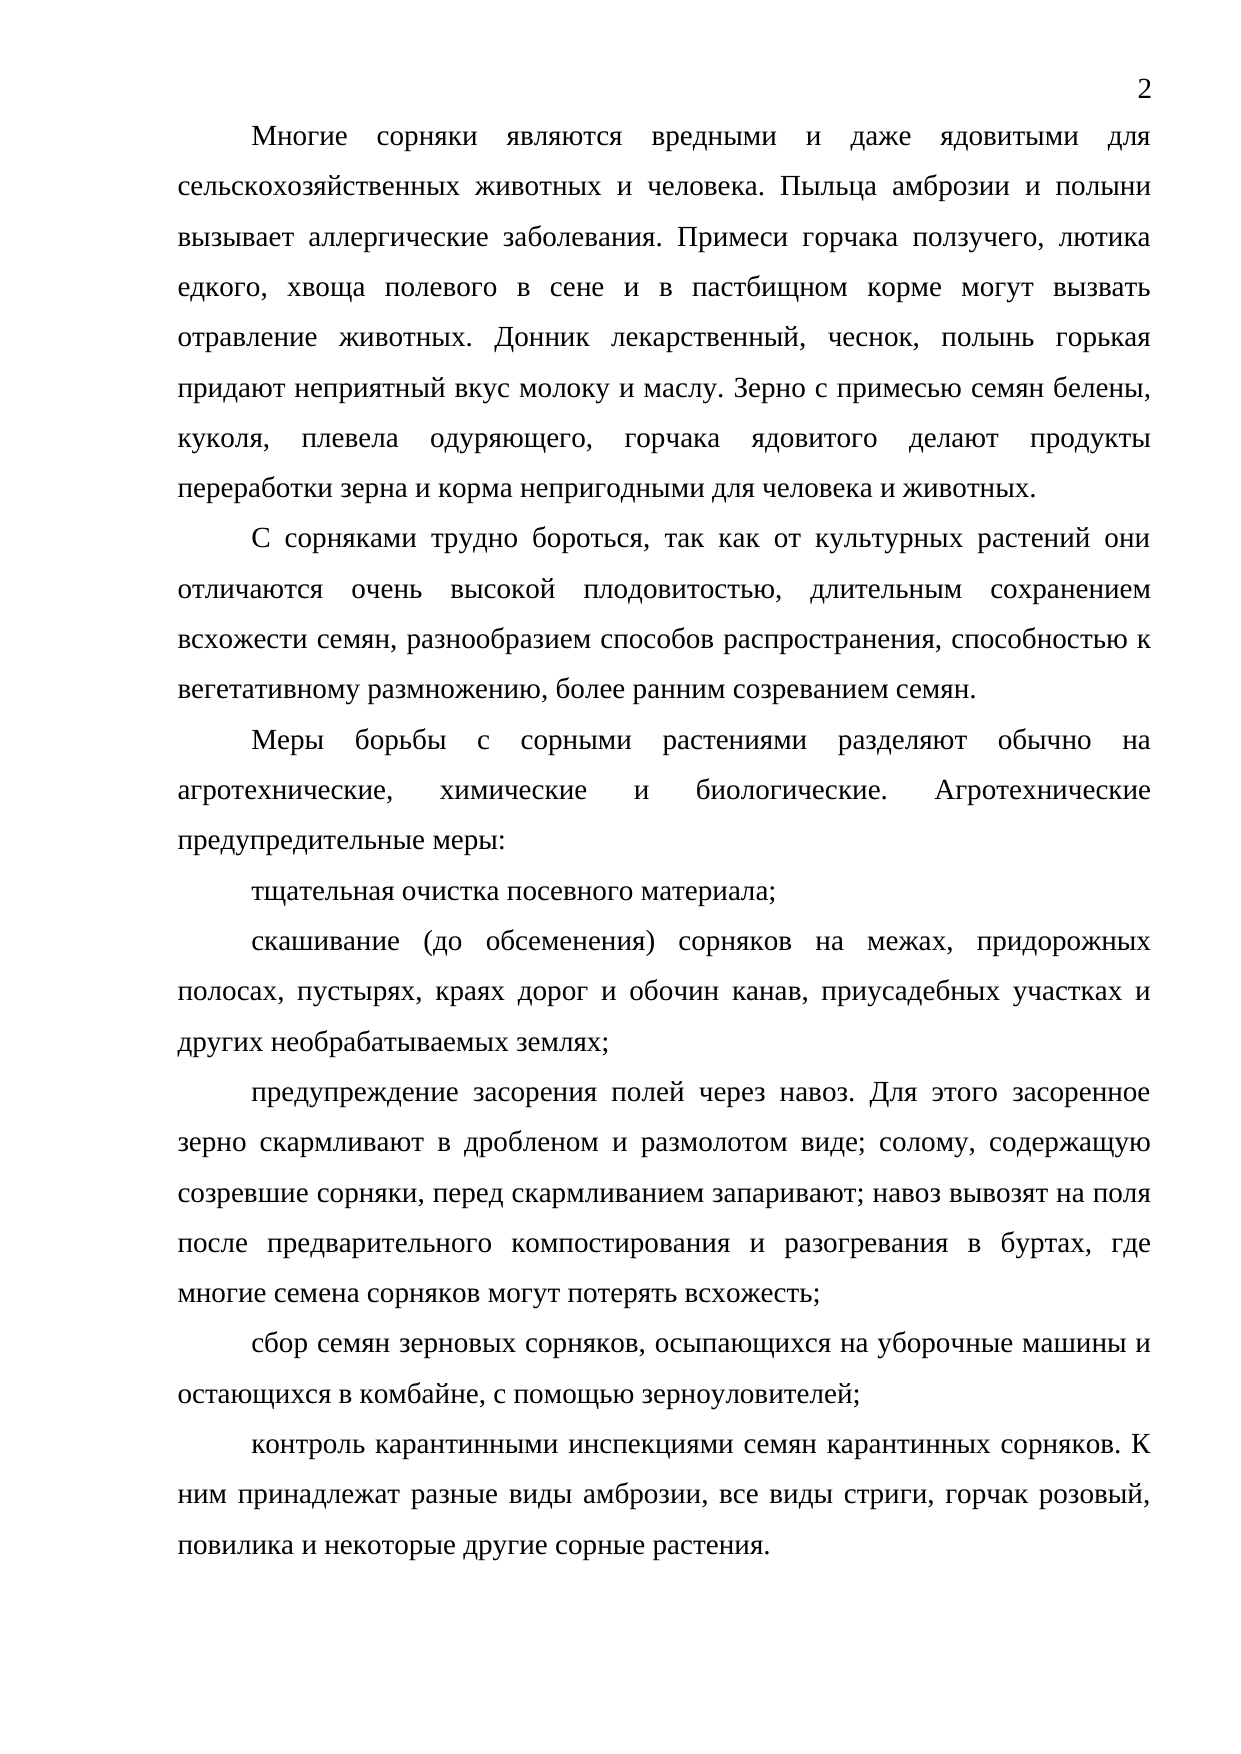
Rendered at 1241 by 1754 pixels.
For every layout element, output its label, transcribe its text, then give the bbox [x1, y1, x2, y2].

text тщательная очистка посевного материала; [177, 873, 1152, 906]
text контроль карантинными инспекциями семян карантинных сорняков. К ним принадлежат разные виды амброзии, все виды стриги, горчак розовый, повилика и некоторые другие сорные растения. [177, 1426, 1152, 1560]
text скашивание (до обсеменения) сорняков на межах, придорожных полосах, пустырях, краях дорог и обочин канав, приусадебных участках и других необрабатываемых землях; [177, 923, 1152, 1057]
text предупреждение засорения полей через навоз. Для этого засоренное зерно скармливают в дробленом и размолотом виде; солому, содержащую созревшие сорняки, перед скармливанием запаривают; навоз вывозят на поля после предварительного компостирования и разогревания в буртах, где многие семена сорняков могут потерять всхожесть; [177, 1074, 1152, 1309]
text сбор семян зерновых сорняков, осыпающихся на уборочные машины и остающихся в комбайне, с помощью зерноуловителей; [177, 1326, 1152, 1409]
text Многие сорняки являются вредными и даже ядовитыми для сельскохозяйственных животных и человека. Пыльца амброзии и полыни вызывает аллергические заболевания. Примеси горчака ползучего, лютика едкого, хвоща полевого в сене и в пастбищном корме могут вызвать отравление животных. Донник лекарственный, чеснок, полынь горькая придают неприятный вкус молоку и маслу. Зерно с примесью семян белены, куколя, плевела одуряющего, горчака ядовитого делают продукты переработки зерна и корма непригодными для человека и животных. [177, 118, 1152, 504]
text С сорняками трудно бороться, так как от культурных растений они отличаются очень высокой плодовитостью, длительным сохранением всхожести семян, разнообразием способов распространения, способностью к вегетативному размножению, более ранним созреванием семян. [177, 521, 1152, 705]
text Меры борьбы с сорными растениями разделяют обычно на агротехнические, химические и биологические. Агротехнические предупредительные меры: [177, 722, 1152, 856]
